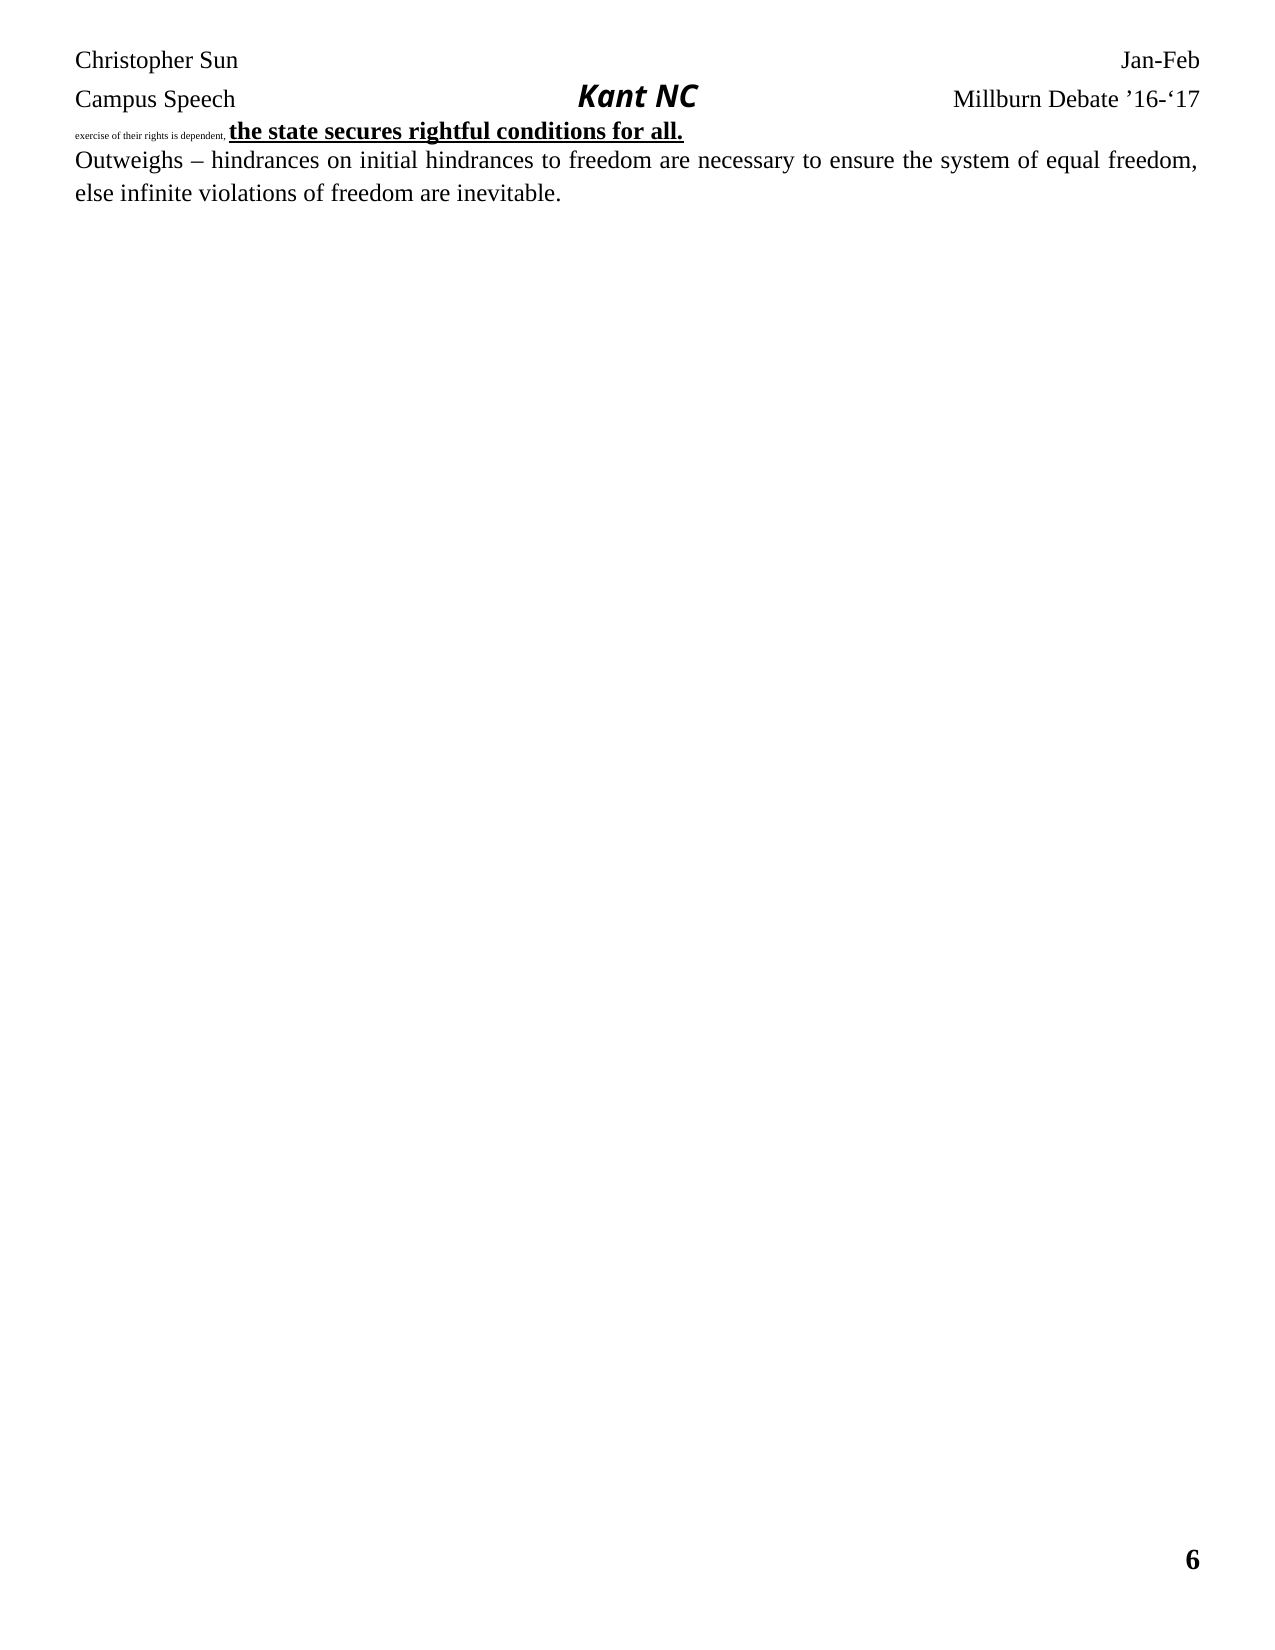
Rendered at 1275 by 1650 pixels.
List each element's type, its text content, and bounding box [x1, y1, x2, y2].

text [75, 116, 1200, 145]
text Outweighs – hindrances on initial hindrances to freedom are necessary to ensure the system of equal freedom, else infinite violations of freedom are inevitable. [75, 145, 1200, 207]
